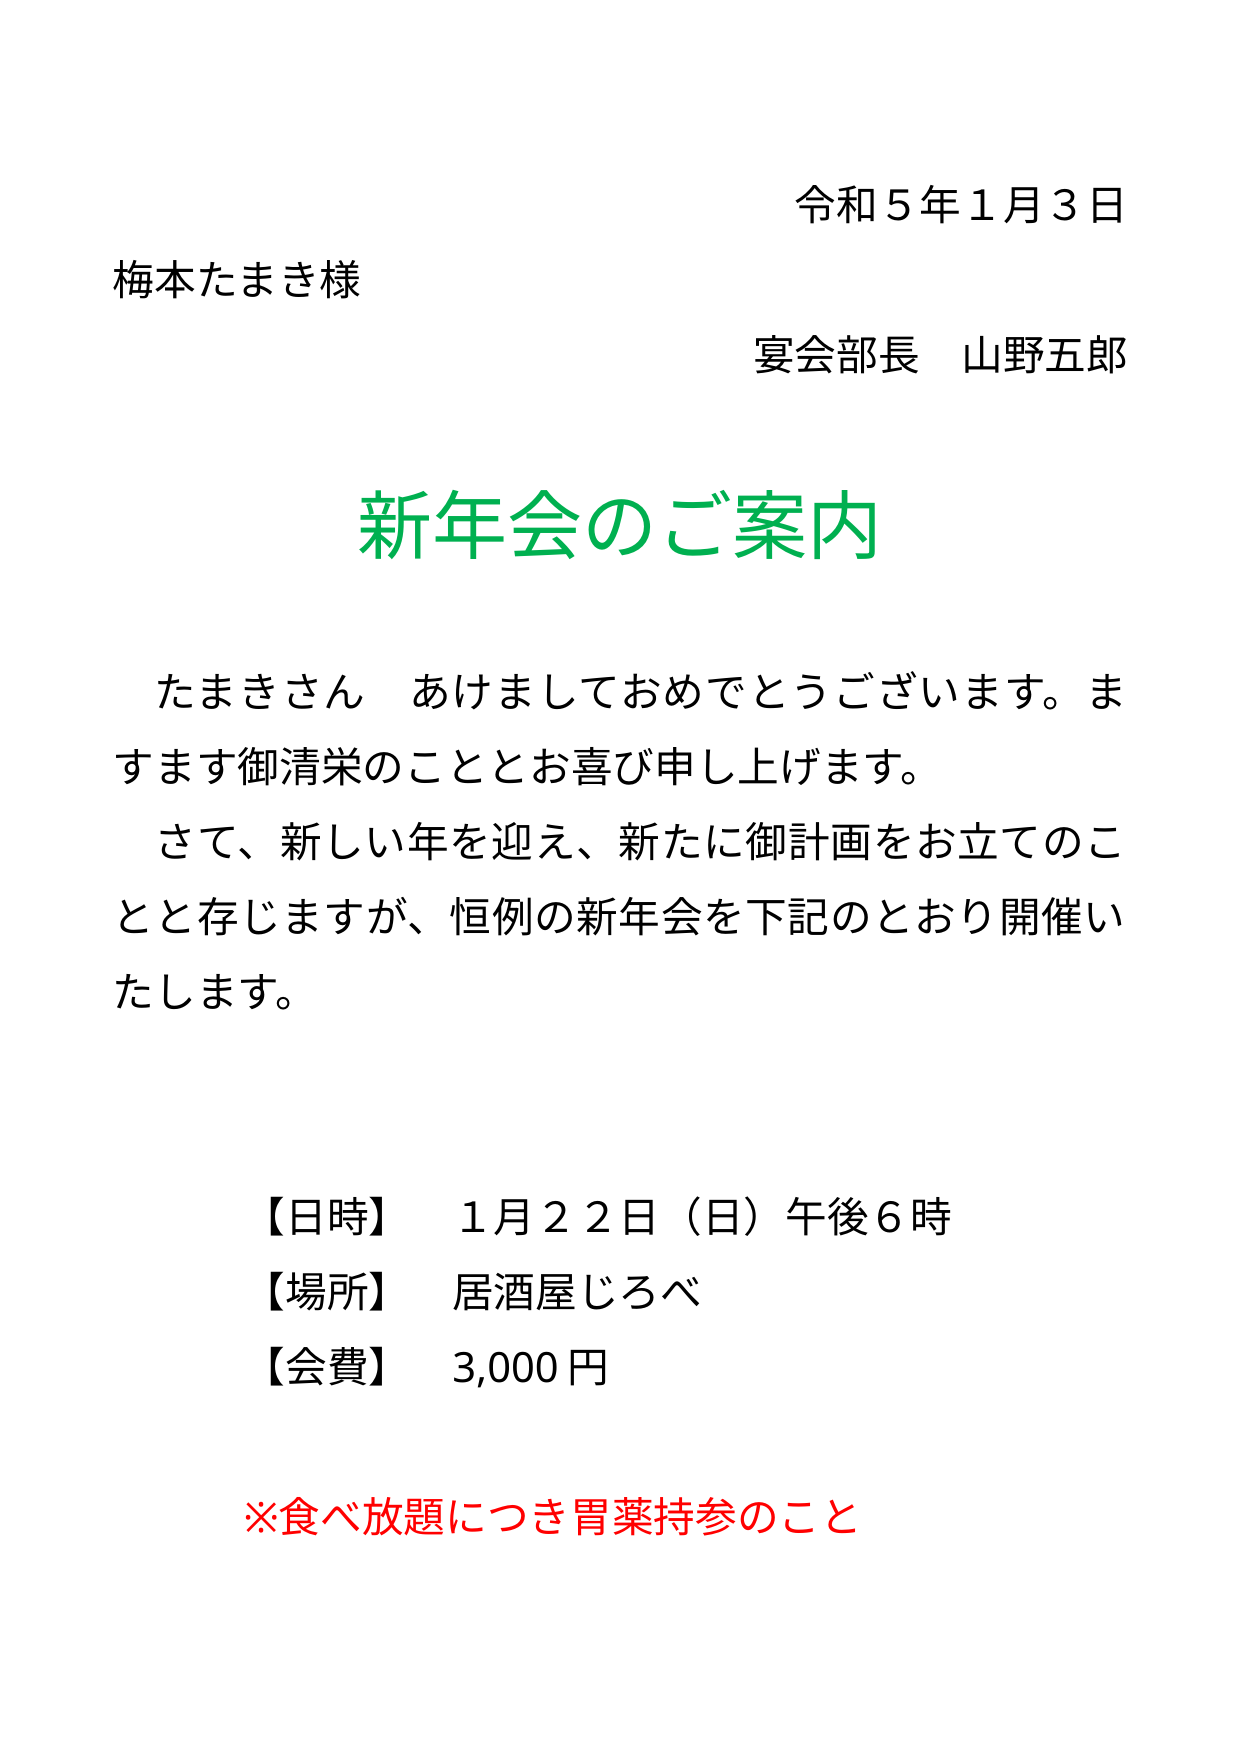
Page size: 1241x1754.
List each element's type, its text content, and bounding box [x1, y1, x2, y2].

text 梅本たまき様 [112, 239, 1128, 314]
text 新年会のご案内 [112, 464, 1128, 577]
text 令和５年１月３日 [112, 164, 1128, 239]
text さて、新しい年を迎え、新たに御計画をお立てのことと存じますが、恒例の新年会を下記のとおり開催いたします。 [112, 802, 1128, 1027]
text たまきさん あけましておめでとうございます。ますます御清栄のこととお喜び申し上げます。 [112, 652, 1128, 802]
text 宴会部長 山野五郎 [112, 314, 1128, 389]
text 【日時】 １月２２日（日）午後６時 [244, 1177, 1128, 1252]
text 【場所】 居酒屋じろべ [244, 1252, 1128, 1327]
text ※食べ放題につき胃薬持参のこと [244, 1477, 1128, 1552]
text 【会費】 3,000円 [244, 1327, 1128, 1402]
